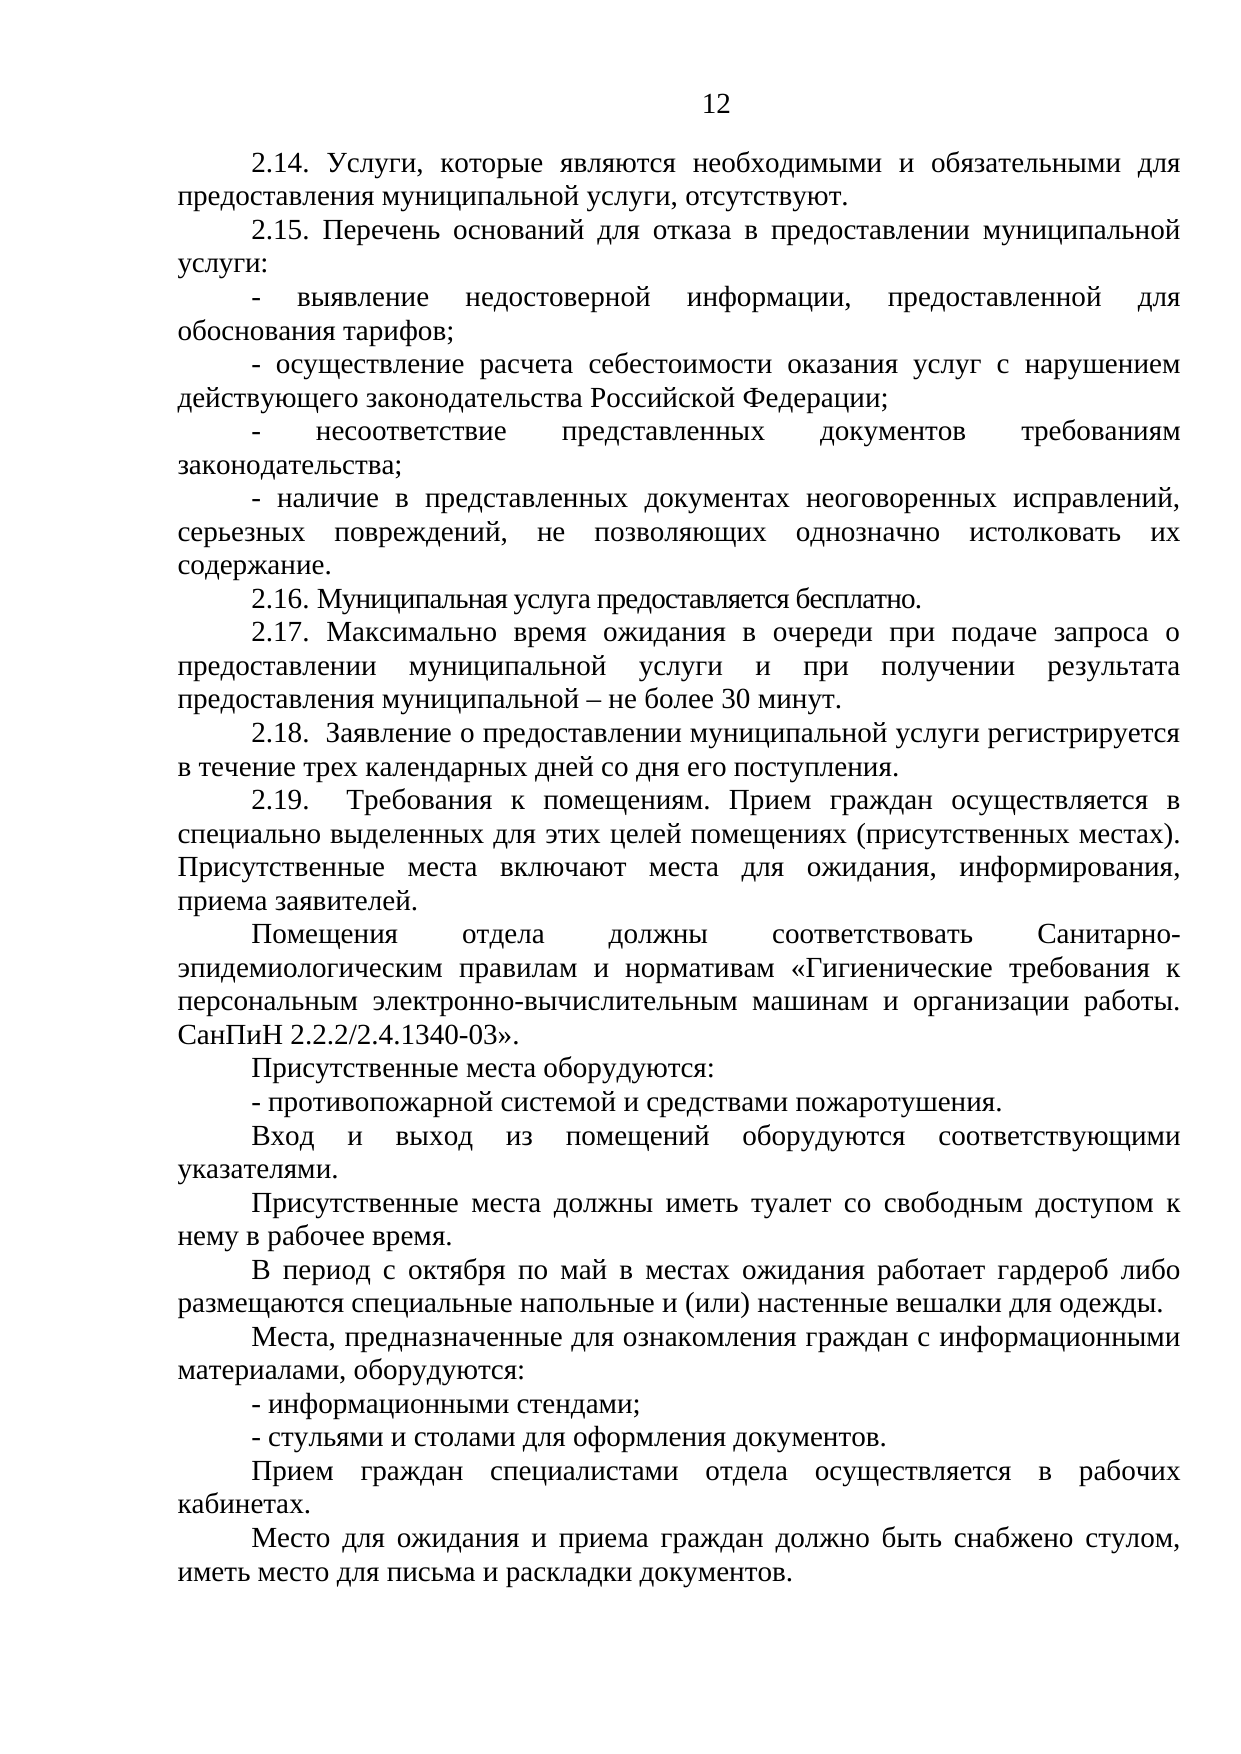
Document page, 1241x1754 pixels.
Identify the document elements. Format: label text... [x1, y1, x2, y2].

text - выявление недостоверной информации, предоставленной для обоснования тарифов; [177, 279, 1181, 346]
text 2.17. Максимально время ожидания в очереди при подаче запроса о предоставлении муниципальной услуги и при получении результата предоставления муниципальной – не более 30 минут. [177, 614, 1181, 715]
text Прием граждан специалистами отдела осуществляется в рабочих кабинетах. [177, 1453, 1181, 1520]
text 2.15. Перечень оснований для отказа в предоставлении муниципальной услуги: [177, 212, 1181, 279]
text 2.16. Муниципальная услуга предоставляется бесплатно. [177, 581, 1181, 614]
text Присутственные места должны иметь туалет со свободным доступом к нему в рабочее время. [177, 1185, 1181, 1252]
text - информационными стендами; [177, 1386, 1181, 1419]
text Помещения отдела должны соответствовать Санитарно-эпидемиологическим правилам и нормативам «Гигиенические требования к персональным электронно-вычислительным машинам и организации работы. СанПиН 2.2.2/2.4.1340-03». [177, 916, 1181, 1051]
text - противопожарной системой и средствами пожаротушения. [177, 1084, 1181, 1118]
text 2.18. Заявление о предоставлении муниципальной услуги регистрируется в течение трех календарных дней со дня его поступления. [177, 715, 1181, 782]
text - осуществление расчета себестоимости оказания услуг с нарушением действующего законодательства Российской Федерации; [177, 346, 1181, 413]
text Место для ожидания и приема граждан должно быть снабжено стулом, иметь место для письма и раскладки документов. [177, 1520, 1181, 1587]
text Присутственные места оборудуются: [177, 1051, 1181, 1084]
text Места, предназначенные для ознакомления граждан с информационными материалами, оборудуются: [177, 1319, 1181, 1386]
text - стульями и столами для оформления документов. [177, 1419, 1181, 1453]
text 2.19. Требования к помещениям. Прием граждан осуществляется в специально выделенных для этих целей помещениях (присутственных местах). Присутственные места включают места для ожидания, информирования, приема заявителей. [177, 782, 1181, 916]
text - наличие в представленных документах неоговоренных исправлений, серьезных повреждений, не позволяющих однозначно истолковать их содержание. [177, 480, 1181, 581]
text - несоответствие представленных документов требованиям законодательства; [177, 413, 1181, 480]
text 2.14. Услуги, которые являются необходимыми и обязательными для предоставления муниципальной услуги, отсутствуют. [177, 145, 1181, 212]
text В период с октября по май в местах ожидания работает гардероб либо размещаются специальные напольные и (или) настенные вешалки для одежды. [177, 1252, 1181, 1319]
text Вход и выход из помещений оборудуются соответствующими указателями. [177, 1118, 1181, 1185]
